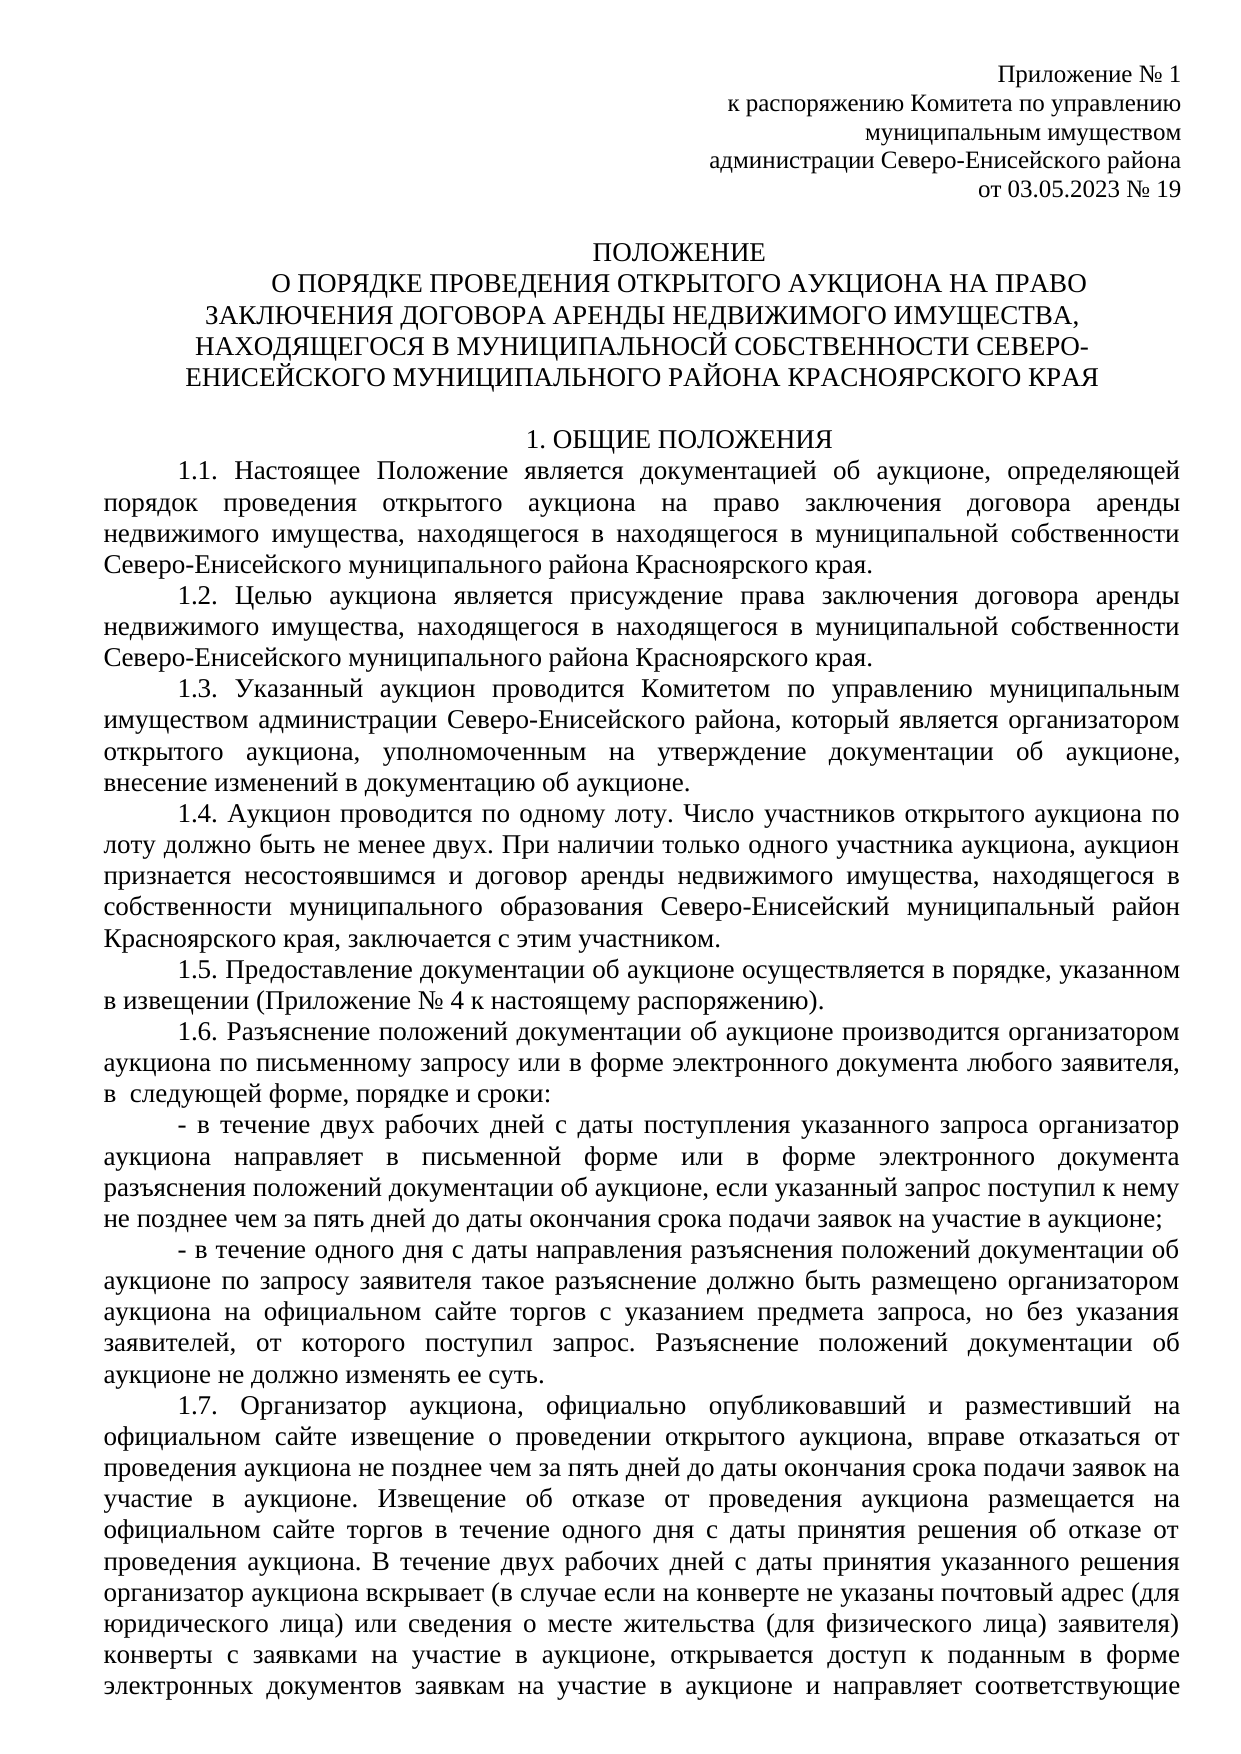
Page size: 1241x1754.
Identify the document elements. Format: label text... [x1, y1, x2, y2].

text - в течение одного дня с даты направления разъяснения положений документации об аукционе по запросу заявителя такое разъяснение должно быть размещено организатором аукциона на официальном сайте торгов с указанием предмета запроса, но без указания заявителей, от которого поступил запрос. Разъяснение положений документации об аукционе не должно изменять ее суть. [103, 1233, 1181, 1389]
text 1.3. Указанный аукцион проводится Комитетом по управлению муниципальным имуществом администрации Северо-Енисейского района, который является организатором открытого аукциона, уполномоченным на утверждение документации об аукционе, внесение изменений в документацию об аукционе. [103, 672, 1181, 797]
text О ПОРЯДКЕ ПРОВЕДЕНИЯ ОТКРЫТОГО АУКЦИОНА НА ПРАВО ЗАКЛЮЧЕНИЯ ДОГОВОРА АРЕНДЫ НЕДВИЖИМОГО ИМУЩЕСТВА, НАХОДЯЩЕГОСЯ В МУНИЦИПАЛЬНОСЙ СОБСТВЕННОСТИ СЕВЕРО-ЕНИСЕЙСКОГО МУНИЦИПАЛЬНОГО РАЙОНА КРАСНОЯРСКОГО КРАЯ [103, 268, 1181, 392]
text Приложение № 1 [177, 59, 1181, 88]
text муниципальным имуществом [177, 117, 1181, 145]
text 1.5. Предоставление документации об аукционе осуществляется в порядке, указанном в извещении (Приложение № 4 к настоящему распоряжению). [103, 953, 1181, 1015]
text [103, 1389, 1181, 1700]
text от 03.05.2023 № 19 [177, 174, 1181, 203]
text 1.2. Целью аукциона является присуждение права заключения договора аренды недвижимого имущества, находящегося в находящегося в муниципальной собственности Северо-Енисейского муниципального района Красноярского края. [103, 579, 1181, 672]
text 1.4. Аукцион проводится по одному лоту. Число участников открытого аукциона по лоту должно быть не менее двух. При наличии только одного участника аукциона, аукцион признается несостоявшимся и договор аренды недвижимого имущества, находящегося в собственности муниципального образования Северо-Енисейский муниципальный район Красноярского края, заключается с этим участником. [103, 797, 1181, 953]
title ПОЛОЖЕНИЕ [103, 236, 1181, 268]
text администрации Северо-Енисейского района [177, 145, 1181, 174]
text 1. ОБЩИЕ ПОЛОЖЕНИЯ [103, 423, 1181, 454]
text 1.1. Настоящее Положение является документацией об аукционе, определяющей порядок проведения открытого аукциона на право заключения договора аренды недвижимого имущества, находящегося в находящегося в муниципальной собственности Северо-Енисейского муниципального района Красноярского края. [103, 454, 1181, 579]
text к распоряжению Комитета по управлению [177, 88, 1181, 117]
text 1.6. Разъяснение положений документации об аукционе производится организатором аукциона по письменному запросу или в форме электронного документа любого заявителя, в следующей форме, порядке и сроки: [103, 1015, 1181, 1108]
text - в течение двух рабочих дней с даты поступления указанного запроса организатор аукциона направляет в письменной форме или в форме электронного документа разъяснения положений документации об аукционе, если указанный запрос поступил к нему не позднее чем за пять дней до даты окончания срока подачи заявок на участие в аукционе; [103, 1108, 1181, 1233]
